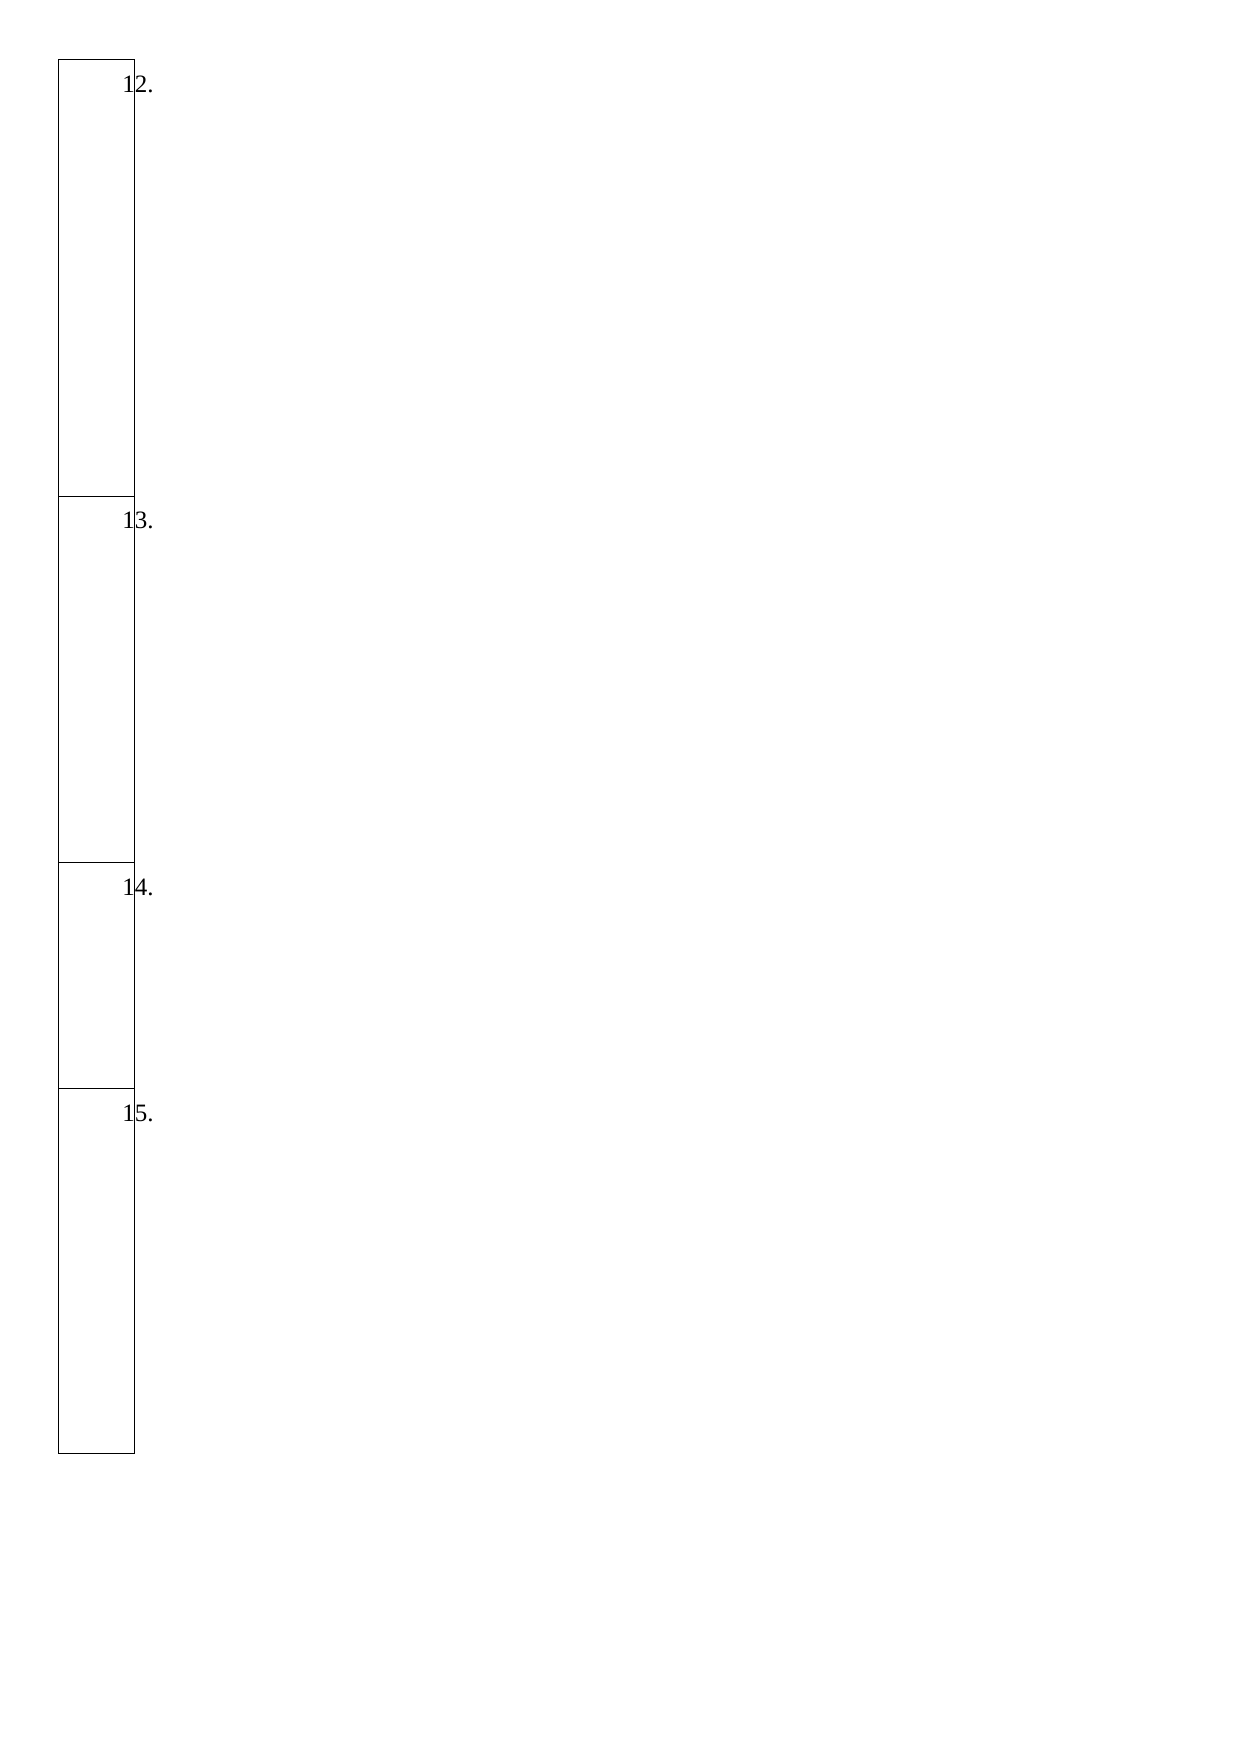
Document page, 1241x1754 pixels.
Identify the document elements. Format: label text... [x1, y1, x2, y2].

table_cell 13. [59, 497, 134, 862]
table_cell 15. [59, 1089, 134, 1453]
table_cell 14. [59, 863, 134, 1088]
table_header 12. [59, 60, 134, 496]
